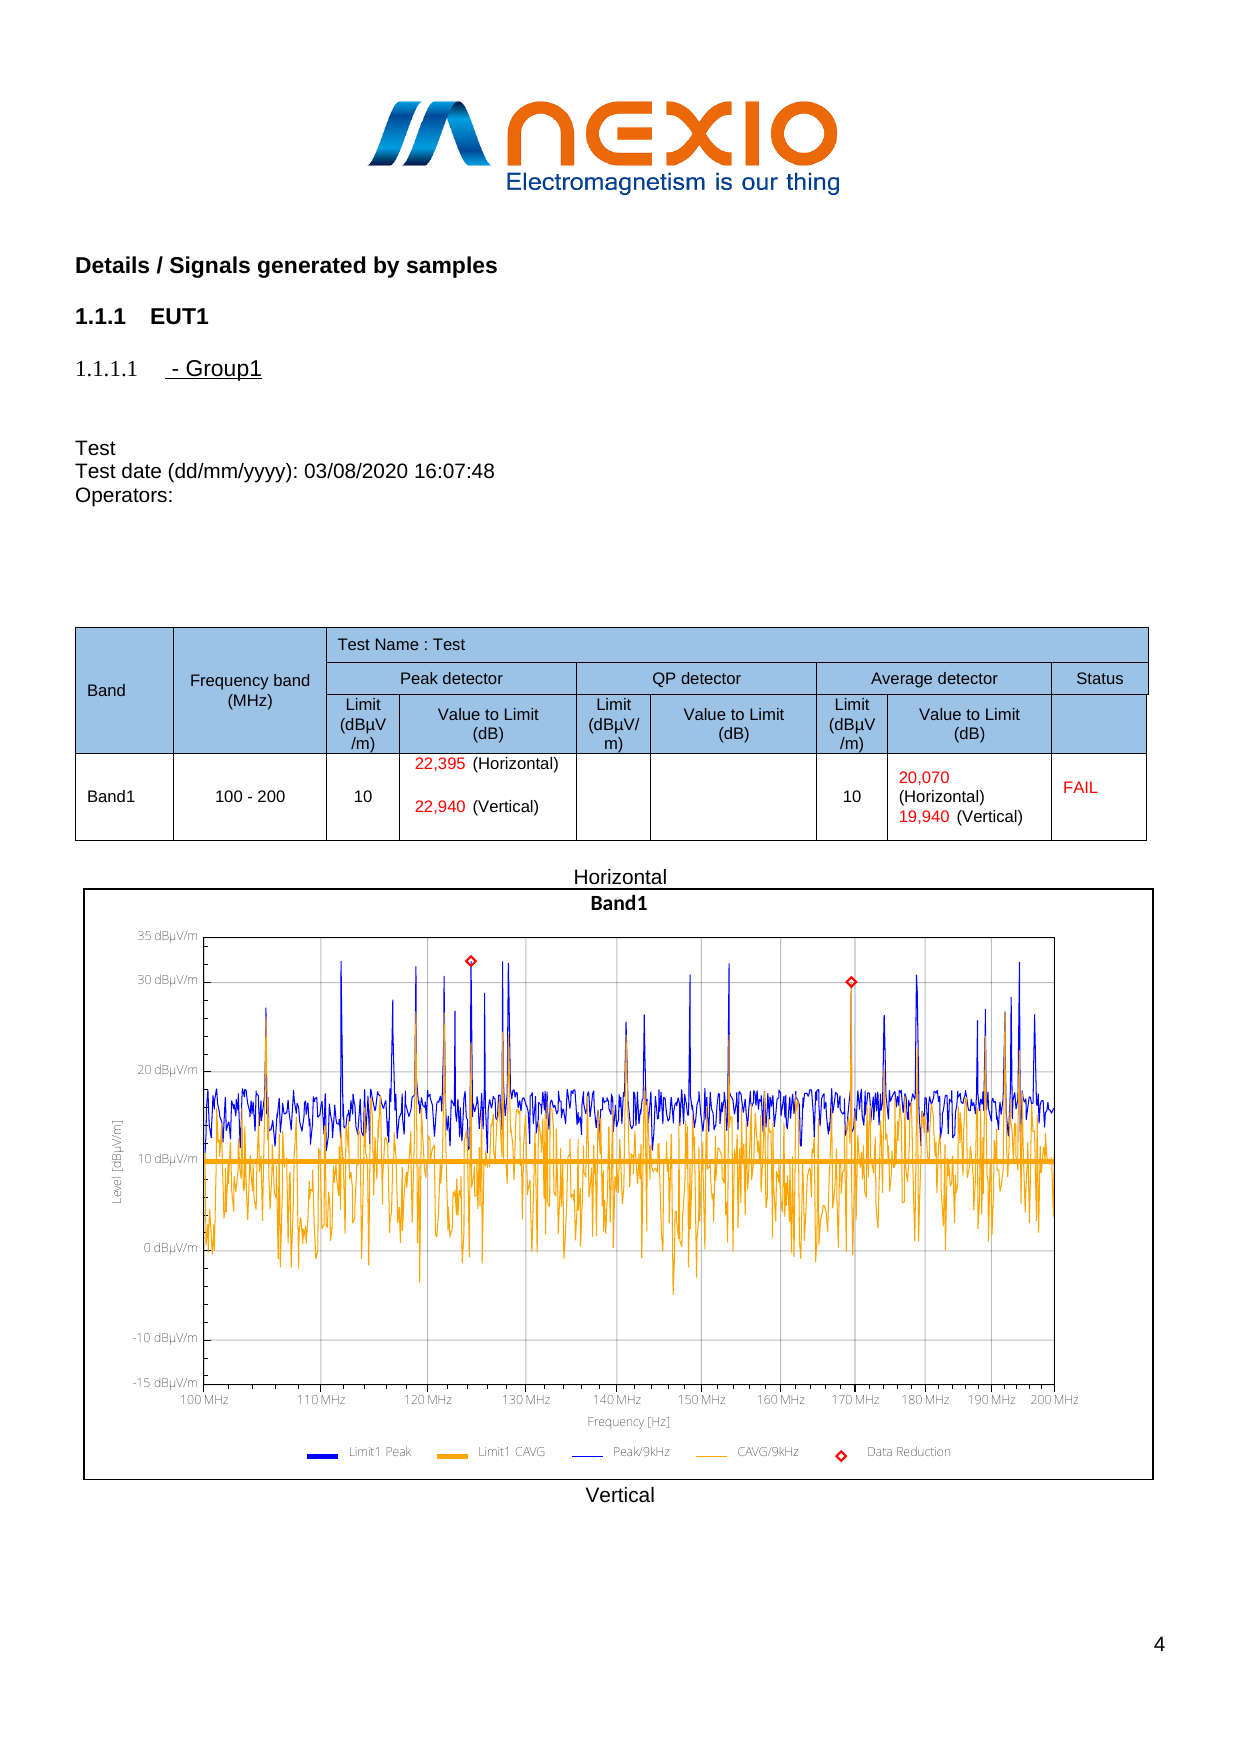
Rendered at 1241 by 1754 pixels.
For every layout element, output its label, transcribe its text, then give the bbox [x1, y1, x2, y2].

text Test date (dd/mm/yyyy): 03/08/2020 16:07:48 [75, 459, 1165, 483]
text Test [75, 435, 1165, 459]
table_header Frequency band (MHz) [174, 628, 326, 753]
table_cell 100 - 200 [174, 754, 326, 840]
table_cell Average detector [817, 663, 1051, 694]
text Horizontal [75, 865, 1165, 889]
table_cell Value to Limit (dB) [651, 695, 816, 753]
subtitle Details / Signals generated by samples [75, 252, 1165, 278]
table_cell [1052, 695, 1146, 753]
table_cell Status [1052, 663, 1148, 694]
subtitle - Group1 [75, 355, 1165, 381]
table_cell 22,395 (Horizontal) 22,940 (Vertical) [400, 754, 576, 840]
table_cell Limit (dBµV/m) [817, 695, 887, 753]
table_header Test Name : Test [327, 628, 1148, 662]
table_cell 20,070 (Horizontal) 19,940 (Vertical) [888, 754, 1051, 840]
table_cell Value to Limit (dB) [400, 695, 576, 753]
table_cell 10 [817, 754, 887, 840]
table_cell [651, 754, 816, 840]
subtitle EUT1 [75, 303, 1165, 330]
table_cell Limit (dBµV/m) [577, 695, 650, 753]
table_cell Peak detector [327, 663, 576, 694]
table_header Band [76, 628, 173, 753]
table_cell FAIL [1052, 754, 1146, 840]
picture [288, 73, 953, 208]
table_cell [577, 754, 650, 840]
text Operators: [75, 483, 1165, 507]
table_cell Value to Limit (dB) [888, 695, 1051, 753]
text Vertical [75, 1483, 1165, 1507]
table_cell 10 [327, 754, 399, 840]
table_cell Band1 [76, 754, 173, 840]
table_cell Limit (dBµV/m) [327, 695, 399, 753]
table_cell QP detector [577, 663, 816, 694]
